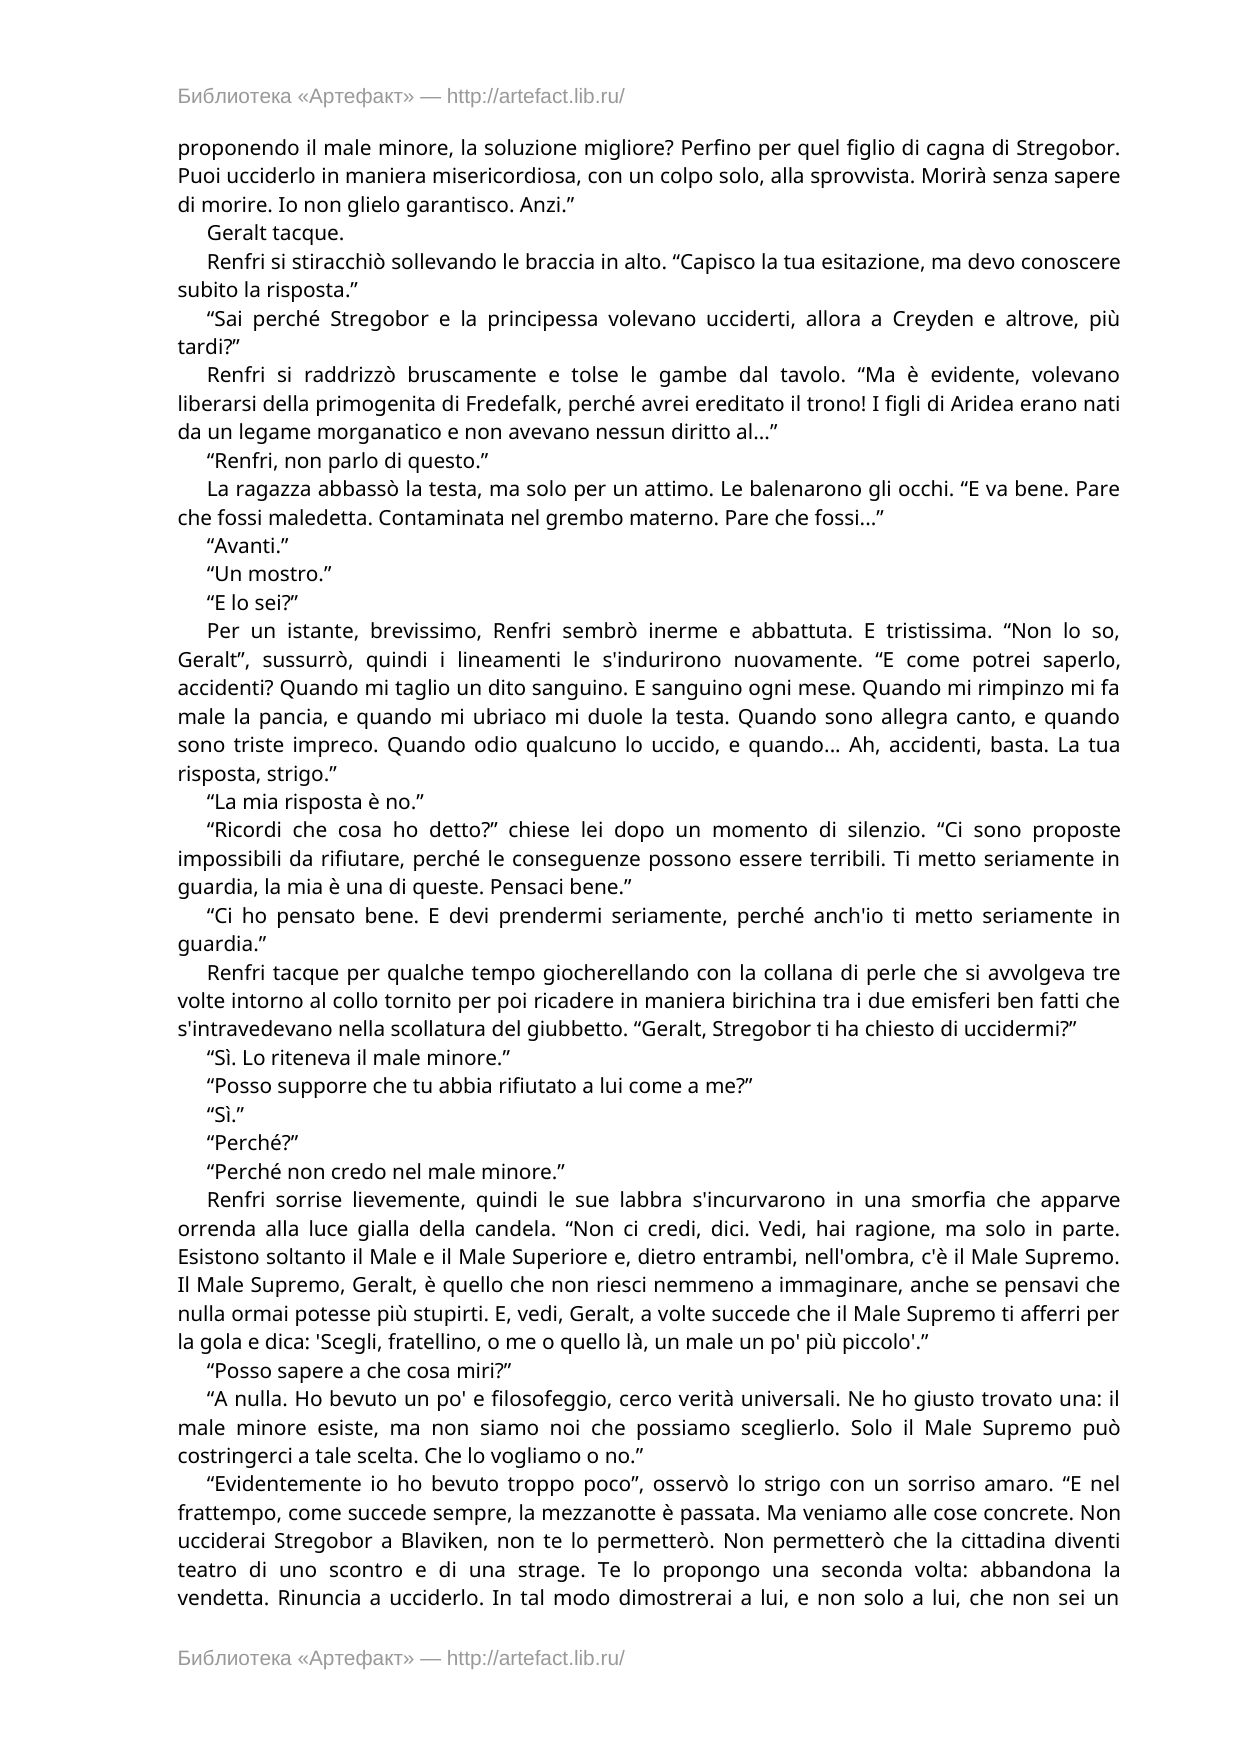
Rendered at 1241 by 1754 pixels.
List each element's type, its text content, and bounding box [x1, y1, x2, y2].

text Renfri si raddrizzò bruscamente e tolse le gambe dal tavolo. “Ma è evidente, volevano liberarsi della primogenita di Fredefalk, perché avrei ereditato il trono! I figli di Aridea erano nati da un legame morganatico e non avevano nessun diritto al...” [177, 361, 1122, 446]
text Per un istante, brevissimo, Renfri sembrò inerme e abbattuta. E tristissima. “Non lo so, Geralt”, sussurrò, quindi i lineamenti le s'indurirono nuovamente. “E come potrei saperlo, accidenti? Quando mi taglio un dito sanguino. E sanguino ogni mese. Quando mi rimpinzo mi fa male la pancia, e quando mi ubriaco mi duole la testa. Quando sono allegra canto, e quando sono triste impreco. Quando odio qualcuno lo uccido, e quando... Ah, accidenti, basta. La tua risposta, strigo.” [177, 616, 1122, 787]
text “Sì.” [177, 1100, 1122, 1128]
text “Ci ho pensato bene. E devi prendermi seriamente, perché anch'io ti metto seriamente in guardia.” [177, 901, 1122, 958]
text Renfri sorrise lievemente, quindi le sue labbra s'incurvarono in una smorfia che apparve orrenda alla luce gialla della candela. “Non ci credi, dici. Vedi, hai ragione, ma solo in parte. Esistono soltanto il Male e il Male Superiore e, dietro entrambi, nell'ombra, c'è il Male Supremo. Il Male Supremo, Geralt, è quello che non riesci nemmeno a immaginare, anche se pensavi che nulla ormai potesse più stupirti. E, vedi, Geralt, a volte succede che il Male Supremo ti afferri per la gola e dica: 'Scegli, fratellino, o me o quello là, un male un po' più piccolo'.” [177, 1185, 1122, 1356]
text “Sai perché Stregobor e la principessa volevano ucciderti, allora a Creyden e altrove, più tardi?” [177, 304, 1122, 361]
text “A nulla. Ho bevuto un po' e filosofeggio, cerco verità universali. Ne ho giusto trovato una: il male minore esiste, ma non siamo noi che possiamo sceglierlo. Solo il Male Supremo può costringerci a tale scelta. Che lo vogliamo o no.” [177, 1384, 1122, 1469]
text “Avanti.” [177, 531, 1122, 559]
text Renfri tacque per qualche tempo giocherellando con la collana di perle che si avvolgeva tre volte intorno al collo tornito per poi ricadere in maniera birichina tra i due emisferi ben fatti che s'intravedevano nella scollatura del giubbetto. “Geralt, Stregobor ti ha chiesto di uccidermi?” [177, 958, 1122, 1043]
text La ragazza abbassò la testa, ma solo per un attimo. Le balenarono gli occhi. “E va bene. Pare che fossi maledetta. Contaminata nel grembo materno. Pare che fossi...” [177, 474, 1122, 531]
text “Perché non credo nel male minore.” [177, 1157, 1122, 1185]
text “Ricordi che cosa ho detto?” chiese lei dopo un momento di silenzio. “Ci sono proposte impossibili da rifiutare, perché le conseguenze possono essere terribili. Ti metto seriamente in guardia, la mia è una di queste. Pensaci bene.” [177, 816, 1122, 901]
text “Posso sapere a che cosa miri?” [177, 1356, 1122, 1384]
text “Sì. Lo riteneva il male minore.” [177, 1043, 1122, 1071]
text “La mia risposta è no.” [177, 787, 1122, 816]
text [177, 1469, 1122, 1612]
text Renfri si stiracchiò sollevando le braccia in alto. “Capisco la tua esitazione, ma devo conoscere subito la risposta.” [177, 247, 1122, 304]
text “E lo sei?” [177, 588, 1122, 616]
text “Perché?” [177, 1128, 1122, 1157]
text Geralt tacque. [177, 218, 1122, 247]
text “Un mostro.” [177, 559, 1122, 588]
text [177, 133, 1122, 218]
text “Posso supporre che tu abbia rifiutato a lui come a me?” [177, 1071, 1122, 1100]
text “Renfri, non parlo di questo.” [177, 446, 1122, 474]
